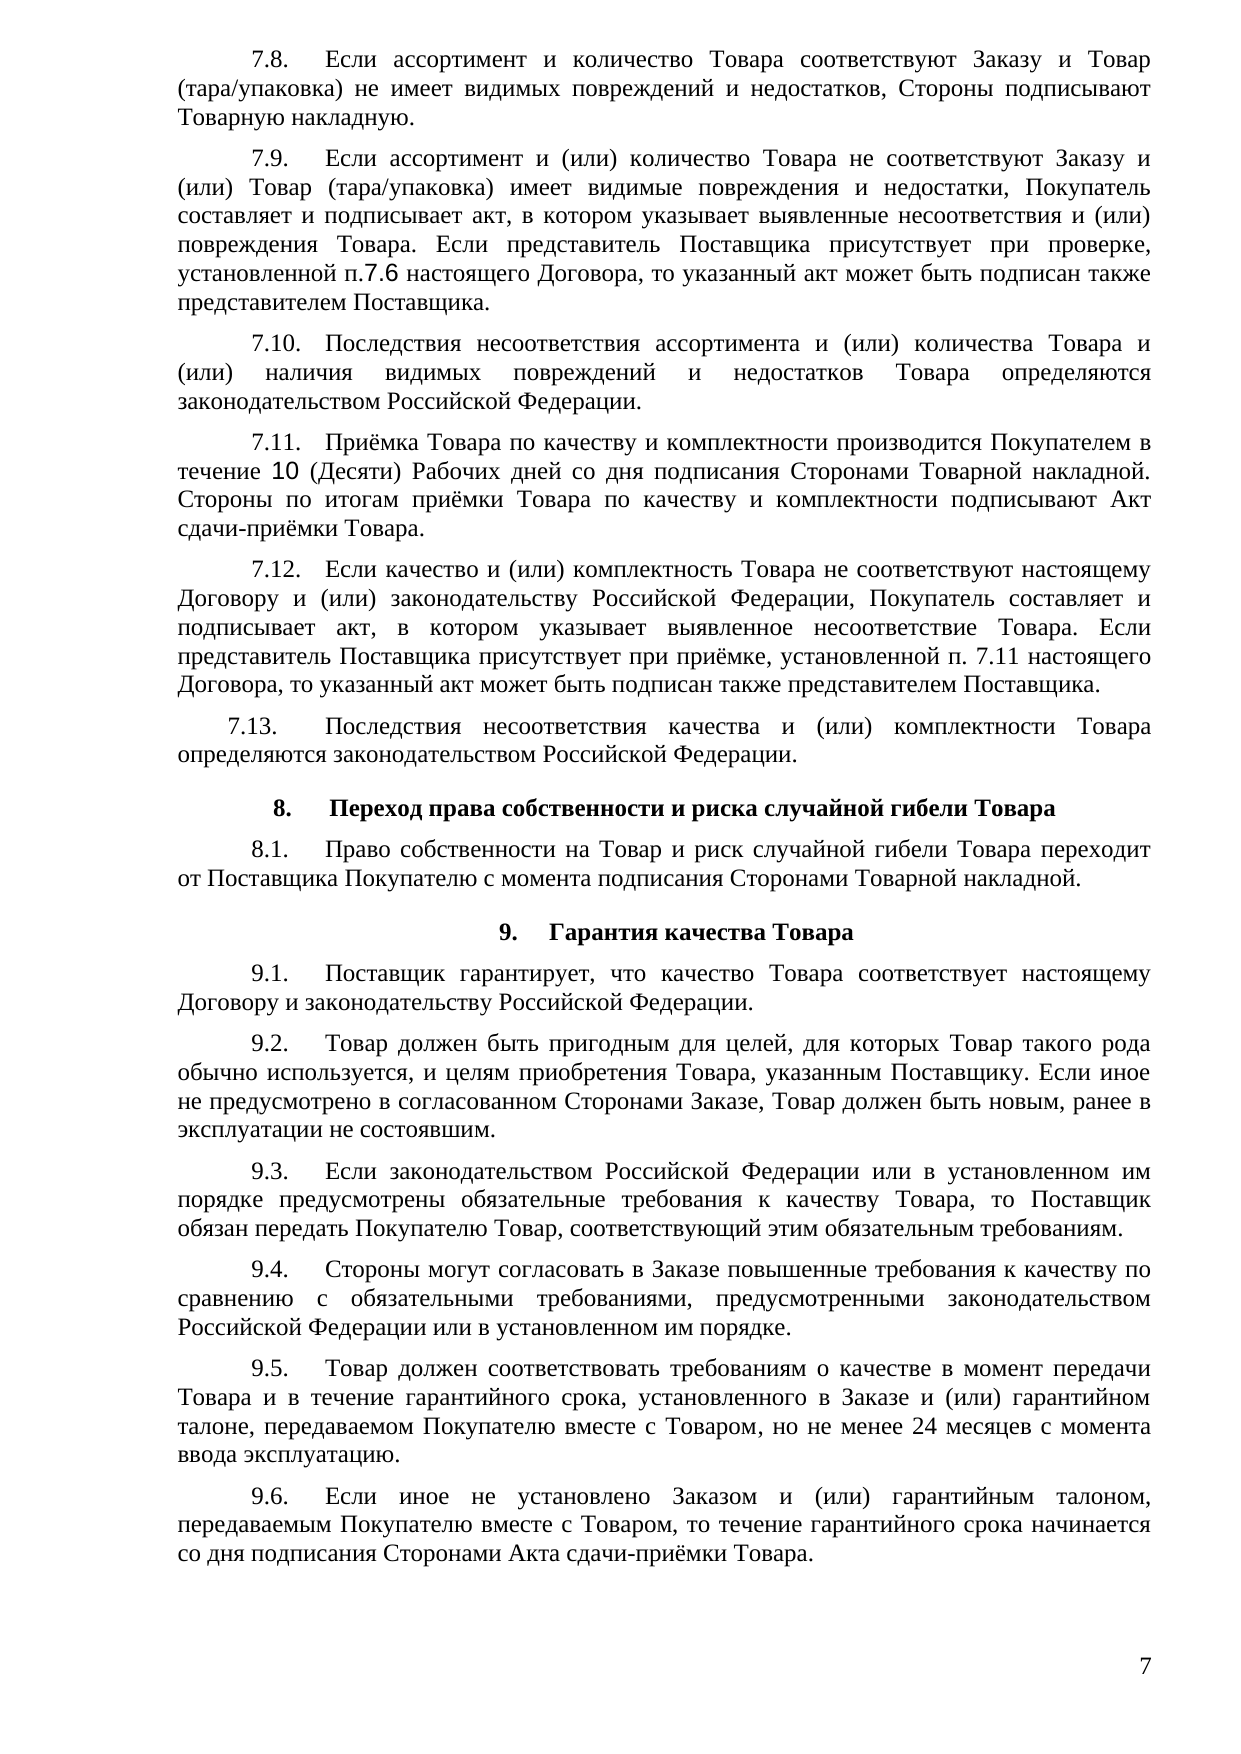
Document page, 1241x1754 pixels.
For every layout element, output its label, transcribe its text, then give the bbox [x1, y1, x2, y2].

text 7.9. Если ассортимент и (или) количество Товара не соответствуют Заказу и (или) Товар (тара/упаковка) имеет видимые повреждения и недостатки, Покупатель составляет и подписывает акт, в котором указывает выявленные несоответствия и (или) повреждения Товара. Если представитель Поставщика присутствует при проверке, установленной п.7.6 настоящего Договора, то указанный акт может быть подписан также представителем Поставщика. [177, 143, 1152, 316]
text 9.1. Поставщик гарантирует, что качество Товара соответствует настоящему Договору и законодательству Российской Федерации. [177, 958, 1152, 1016]
text 7.8. Если ассортимент и количество Товара соответствуют Заказу и Товар (тара/упаковка) не имеет видимых повреждений и недостатков, Стороны подписывают Товарную накладную. [177, 44, 1152, 131]
list Переход права собственности и риска случайной гибели Товара [177, 793, 1152, 822]
text 9. Гарантия качества Товара [177, 917, 1152, 946]
text 9.5. Товар должен соответствовать требованиям о качестве в момент передачи Товара и в течение гарантийного срока, установленного в Заказе и (или) гарантийном талоне, передаваемом Покупателю вместе с Товаром, но не менее 24 месяцев с момента ввода эксплуатацию. [177, 1353, 1152, 1468]
text 7.12. Если качество и (или) комплектность Товара не соответствуют настоящему Договору и (или) законодательству Российской Федерации, Покупатель составляет и подписывает акт, в котором указывает выявленное несоответствие Товара. Если представитель Поставщика присутствует при приёмке, установленной п. 7.11 настоящего Договора, то указанный акт может быть подписан также представителем Поставщика. [177, 554, 1152, 698]
list Право собственности на Товар и риск случайной гибели Товара переходит от Поставщика Покупателю с момента подписания Сторонами Товарной накладной. [177, 834, 1152, 892]
text 7.13. Последствия несоответствия качества и (или) комплектности Товара определяются законодательством Российской Федерации. [177, 711, 1152, 768]
text 9.6. Если иное не установлено Заказом и (или) гарантийным талоном, передаваемым Покупателю вместе с Товаром, то течение гарантийного срока начинается со дня подписания Сторонами Акта сдачи-приёмки Товара. [177, 1481, 1152, 1567]
text 7.10. Последствия несоответствия ассортимента и (или) количества Товара и (или) наличия видимых повреждений и недостатков Товара определяются законодательством Российской Федерации. [177, 328, 1152, 414]
text 7.11. Приёмка Товара по качеству и комплектности производится Покупателем в течение 10 (Десяти) Рабочих дней со дня подписания Сторонами Товарной накладной. Стороны по итогам приёмки Товара по качеству и комплектности подписывают Акт сдачи-приёмки Товара. [177, 427, 1152, 542]
text 9.4. Стороны могут согласовать в Заказе повышенные требования к качеству по сравнению с обязательными требованиями, предусмотренными законодательством Российской Федерации или в установленном им порядке. [177, 1254, 1152, 1341]
text 9.2. Товар должен быть пригодным для целей, для которых Товар такого рода обычно используется, и целям приобретения Товара, указанным Поставщику. Если иное не предусмотрено в согласованном Сторонами Заказе, Товар должен быть новым, ранее в эксплуатации не состоявшим. [177, 1028, 1152, 1143]
text 9.3. Если законодательством Российской Федерации или в установленном им порядке предусмотрены обязательные требования к качеству Товара, то Поставщик обязан передать Покупателю Товар, соответствующий этим обязательным требованиям. [177, 1156, 1152, 1242]
